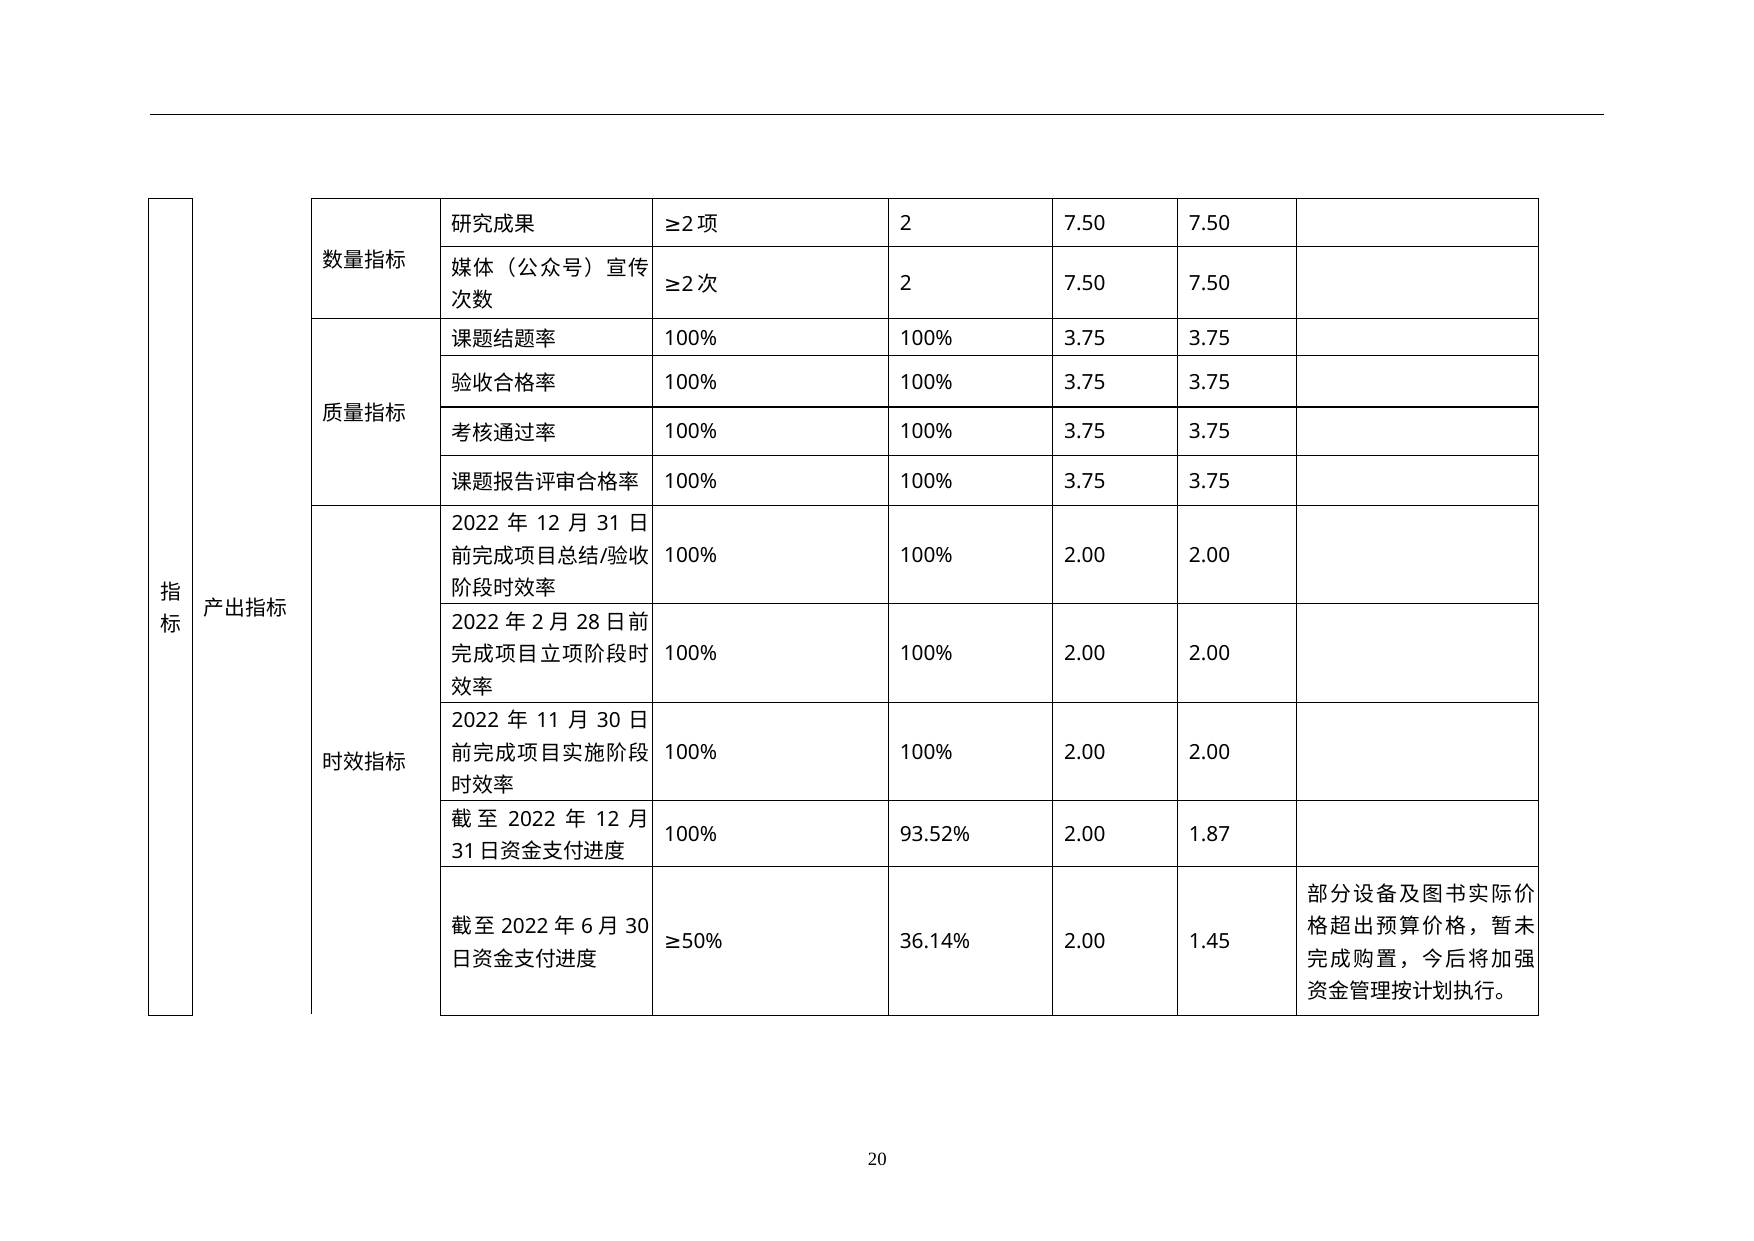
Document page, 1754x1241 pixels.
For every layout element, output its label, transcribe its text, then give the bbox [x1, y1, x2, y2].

table_cell [1297, 408, 1538, 454]
table_cell 3.75 [1178, 319, 1296, 355]
table_cell 2.00 [1178, 703, 1296, 800]
table_cell 100% [889, 604, 1052, 702]
table_cell 媒体（公众号）宣传次数 [441, 247, 652, 318]
table_cell 36.14% [889, 867, 1052, 1014]
table_cell [1297, 247, 1538, 318]
table_cell 100% [889, 356, 1052, 406]
table_cell 7.50 [1178, 199, 1296, 246]
table_cell 100% [889, 456, 1052, 504]
table_cell 考核通过率 [441, 408, 652, 454]
table_cell 2.00 [1053, 801, 1177, 866]
table_cell 3.75 [1053, 456, 1177, 504]
table_cell [1297, 356, 1538, 406]
table_cell 93.52% [889, 801, 1052, 866]
table_cell 时效指标 [312, 506, 440, 1014]
table_cell 100% [653, 703, 888, 800]
table_cell 2 [889, 199, 1052, 246]
table_cell 2.00 [1178, 604, 1296, 702]
table_cell 2.00 [1053, 703, 1177, 800]
table_cell 100% [889, 319, 1052, 355]
table_cell [1297, 199, 1538, 246]
table_cell 100% [653, 604, 888, 702]
table_cell ≥50% [653, 867, 888, 1014]
table_cell 2.00 [1053, 506, 1177, 603]
table_cell 课题结题率 [441, 319, 652, 355]
table_cell 质量指标 [312, 319, 440, 504]
table_cell 2.00 [1053, 867, 1177, 1014]
table_cell 2.00 [1053, 604, 1177, 702]
table_cell 2022年12月31日前完成项目总结/验收阶段时效率 [441, 506, 652, 603]
table_cell 部分设备及图书实际价格超出预算价格，暂未完成购置，今后将加强资金管理按计划执行。 [1297, 867, 1538, 1014]
table_cell 3.75 [1053, 408, 1177, 454]
table_cell 3.75 [1178, 356, 1296, 406]
table_cell 3.75 [1178, 408, 1296, 454]
table_cell 100% [653, 456, 888, 504]
table_cell 3.75 [1178, 456, 1296, 504]
table_cell 截至2022年12月31日资金支付进度 [441, 801, 652, 866]
table_cell 100% [653, 356, 888, 406]
table_cell 3.75 [1053, 319, 1177, 355]
table_cell 100% [653, 408, 888, 454]
table_cell 课题报告评审合格率 [441, 456, 652, 504]
table_cell 100% [889, 408, 1052, 454]
table_cell 7.50 [1178, 247, 1296, 318]
table_cell ≥2次 [653, 247, 888, 318]
table_cell 1.87 [1178, 801, 1296, 866]
table_cell 2.00 [1178, 506, 1296, 603]
table_cell 2022年11月30日前完成项目实施阶段时效率 [441, 703, 652, 800]
table_cell 验收合格率 [441, 356, 652, 406]
table_cell 100% [889, 703, 1052, 800]
table_cell 7.50 [1053, 199, 1177, 246]
table_cell [1297, 801, 1538, 866]
table_cell 数量指标 [312, 199, 440, 318]
table_cell 研究成果 [441, 199, 652, 246]
table_cell ≥2项 [653, 199, 888, 246]
table_cell 100% [889, 506, 1052, 603]
table_cell 产出指标 [193, 198, 311, 1014]
table_cell 7.50 [1053, 247, 1177, 318]
table_cell 2022年2月28日前完成项目立项阶段时效率 [441, 604, 652, 702]
table_cell 1.45 [1178, 867, 1296, 1014]
table_cell 100% [653, 801, 888, 866]
table_cell 截至2022年6月30日资金支付进度 [441, 867, 652, 1014]
table_cell [1297, 506, 1538, 603]
table_cell [1297, 604, 1538, 702]
table_cell 3.75 [1053, 356, 1177, 406]
table_cell [1297, 319, 1538, 355]
table_cell 绩效指标 [149, 199, 192, 1014]
table_cell 2 [889, 247, 1052, 318]
table_cell 100% [653, 506, 888, 603]
table_cell [1297, 703, 1538, 800]
table_cell [1297, 456, 1538, 504]
table_cell 100% [653, 319, 888, 355]
